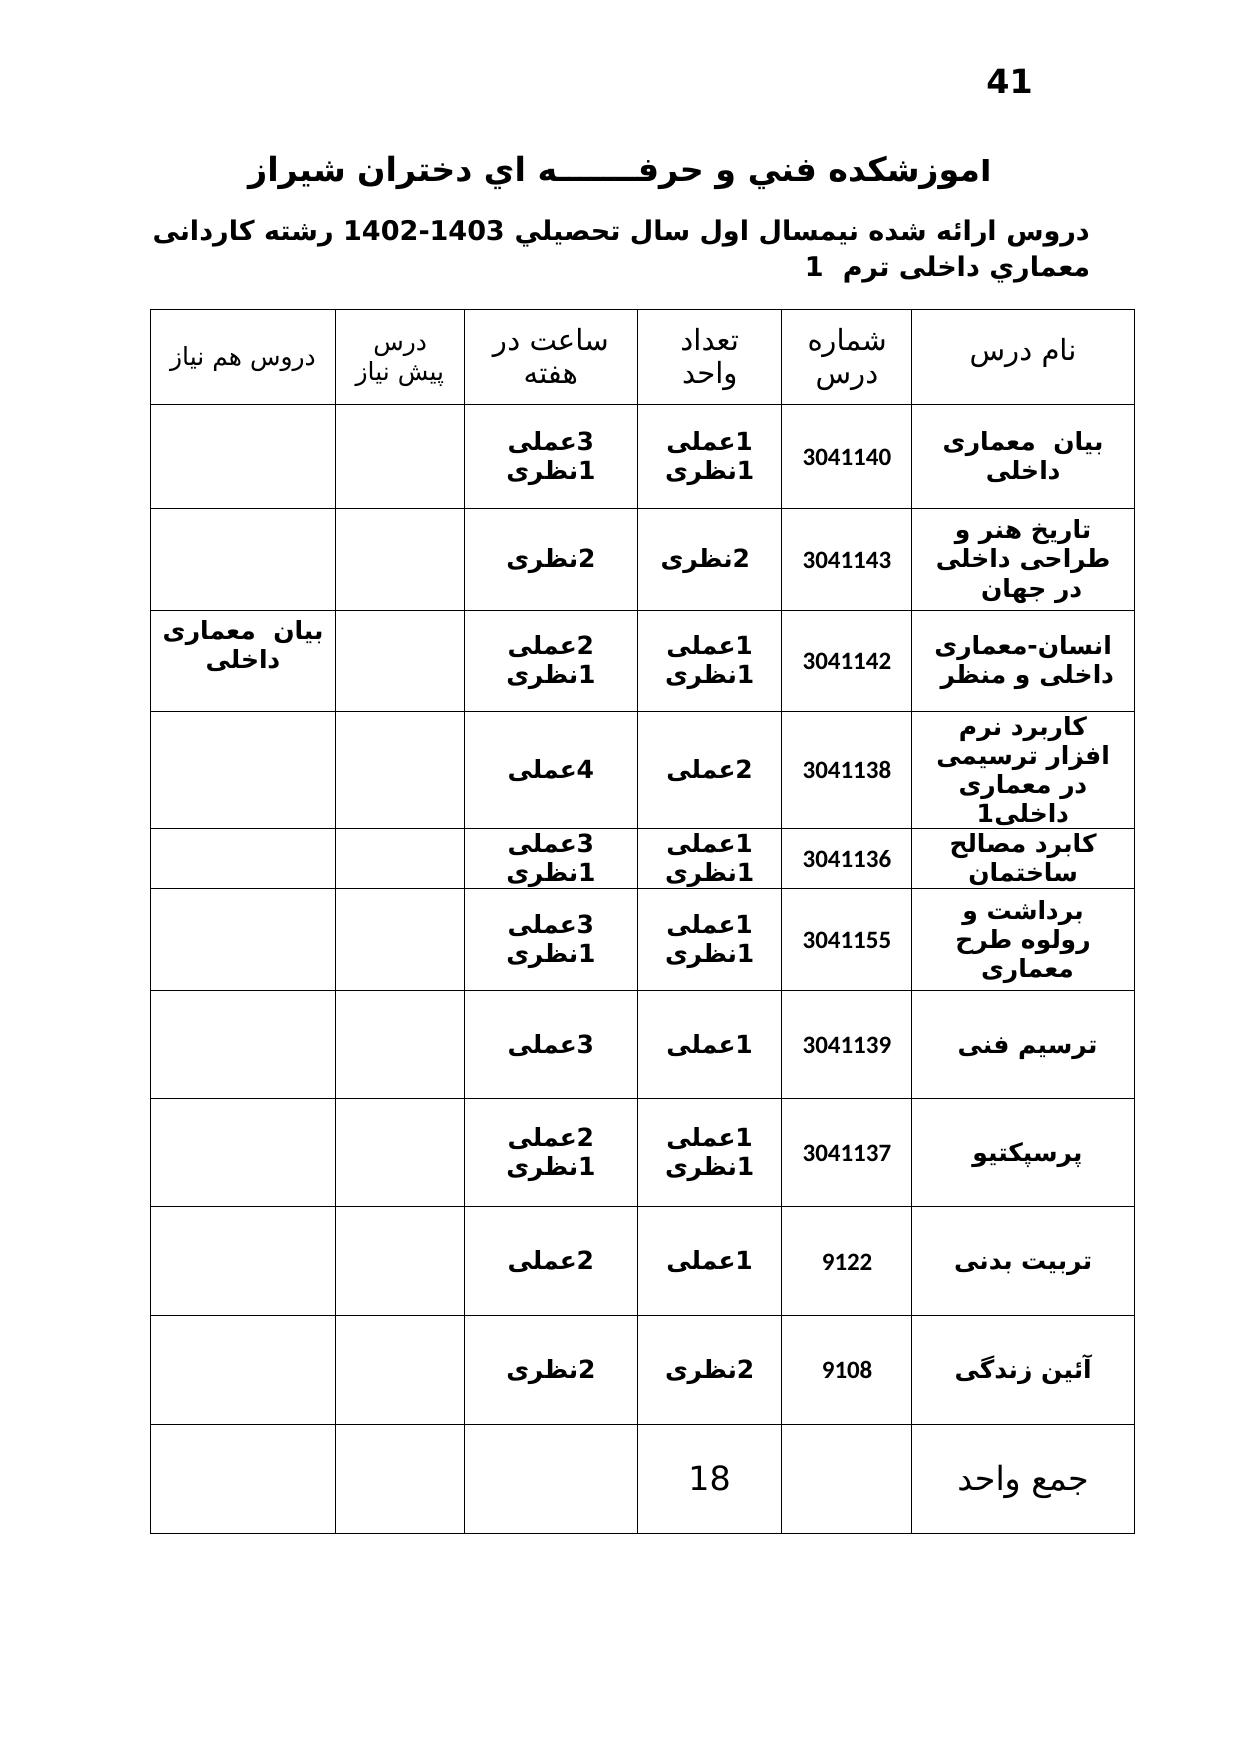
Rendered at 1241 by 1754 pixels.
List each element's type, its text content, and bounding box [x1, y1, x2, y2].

text دروس ارائه شده نيمسال اول سال تحصيلي 1403-1402 رشته کاردانی معماري داخلی ترم 1 [150, 215, 1090, 283]
table_cell 3041143 [782, 509, 911, 610]
table_cell [336, 991, 464, 1097]
table_cell آئین زندگی [912, 1316, 1134, 1424]
table_cell 2نظری [638, 1316, 781, 1424]
table_header درس پيش نياز [336, 310, 464, 404]
table_cell 18 [638, 1425, 781, 1532]
table_cell 1عملی 1نظری [638, 1099, 781, 1206]
table_cell [151, 509, 335, 610]
table_cell [782, 1425, 911, 1532]
table_cell 9108 [782, 1316, 911, 1424]
table_cell [336, 611, 464, 711]
table_cell 4عملی [465, 712, 637, 828]
table_cell [151, 829, 335, 888]
table_cell 2نظری [638, 509, 781, 610]
table_cell [336, 829, 464, 888]
table_cell تربیت بدنی [912, 1207, 1134, 1315]
table_cell پرسپکتیو [912, 1099, 1134, 1206]
table_cell 2عملی [638, 712, 781, 828]
table_cell 1عملی [638, 1207, 781, 1315]
table_cell [336, 509, 464, 610]
table_cell 2عملی 1نظری [465, 611, 637, 711]
table_cell 1عملی 1نظری [638, 829, 781, 888]
table_cell [151, 1316, 335, 1424]
table_cell انسان-معماری داخلی و منظر [912, 611, 1134, 711]
table_header نام درس [912, 310, 1134, 404]
table_cell 3041136 [782, 829, 911, 888]
table_cell [151, 889, 335, 990]
table_header تعداد واحد [638, 310, 781, 404]
table_cell 9122 [782, 1207, 911, 1315]
table_header دروس هم نياز [151, 310, 335, 404]
table_cell 3عملی [465, 991, 637, 1097]
table_cell 2نظری [465, 1316, 637, 1424]
table_cell ترسیم فنی [912, 991, 1134, 1097]
table_cell [336, 889, 464, 990]
table_cell تاریخ هنر و طراحی داخلی در جهان [912, 509, 1134, 610]
table_cell 3عملی 1نظری [465, 405, 637, 507]
table_cell 1عملی [638, 991, 781, 1097]
table_cell [151, 1207, 335, 1315]
table_cell [336, 405, 464, 507]
table_cell 1عملی 1نظری [638, 405, 781, 507]
table_cell [151, 991, 335, 1097]
table_cell برداشت و رولوه طرح معماری [912, 889, 1134, 990]
table_cell [336, 712, 464, 828]
table_cell کاربرد نرم افزار ترسیمی در معماری داخلی1 [912, 712, 1134, 828]
table_cell 1عملی 1نظری [638, 611, 781, 711]
table_cell 2عملی 1نظری [465, 1099, 637, 1206]
table_cell [336, 1099, 464, 1206]
table_cell [151, 712, 335, 828]
table_cell [465, 1425, 637, 1532]
table_cell 1عملی 1نظری [638, 889, 781, 990]
text آموزشكده فني و حرفـــــــه اي دختران شيراز [150, 150, 1090, 189]
table_cell [336, 1425, 464, 1532]
table_header ساعت در هفته [465, 310, 637, 404]
table_cell [336, 1207, 464, 1315]
table_cell جمع واحد [912, 1425, 1134, 1532]
table_cell [336, 1316, 464, 1424]
table_cell 2عملی [465, 1207, 637, 1315]
table_header شماره درس [782, 310, 911, 404]
table_cell 3041137 [782, 1099, 911, 1206]
table_cell 3041138 [782, 712, 911, 828]
table_cell [151, 1425, 335, 1532]
table_cell 3041140 [782, 405, 911, 507]
table_cell 3041142 [782, 611, 911, 711]
table_cell 2نظری [465, 509, 637, 610]
table_cell بیان معماری داخلی [912, 405, 1134, 507]
table_cell 3041139 [782, 991, 911, 1097]
table_cell بیان معماری داخلی [151, 611, 335, 711]
table_cell [151, 405, 335, 507]
table_cell کابرد مصالح ساختمان [912, 829, 1134, 888]
table_cell 3041155 [782, 889, 911, 990]
table_cell [151, 1099, 335, 1206]
table_cell 3عملی 1نظری [465, 889, 637, 990]
table_cell 3عملی 1نظری [465, 829, 637, 888]
